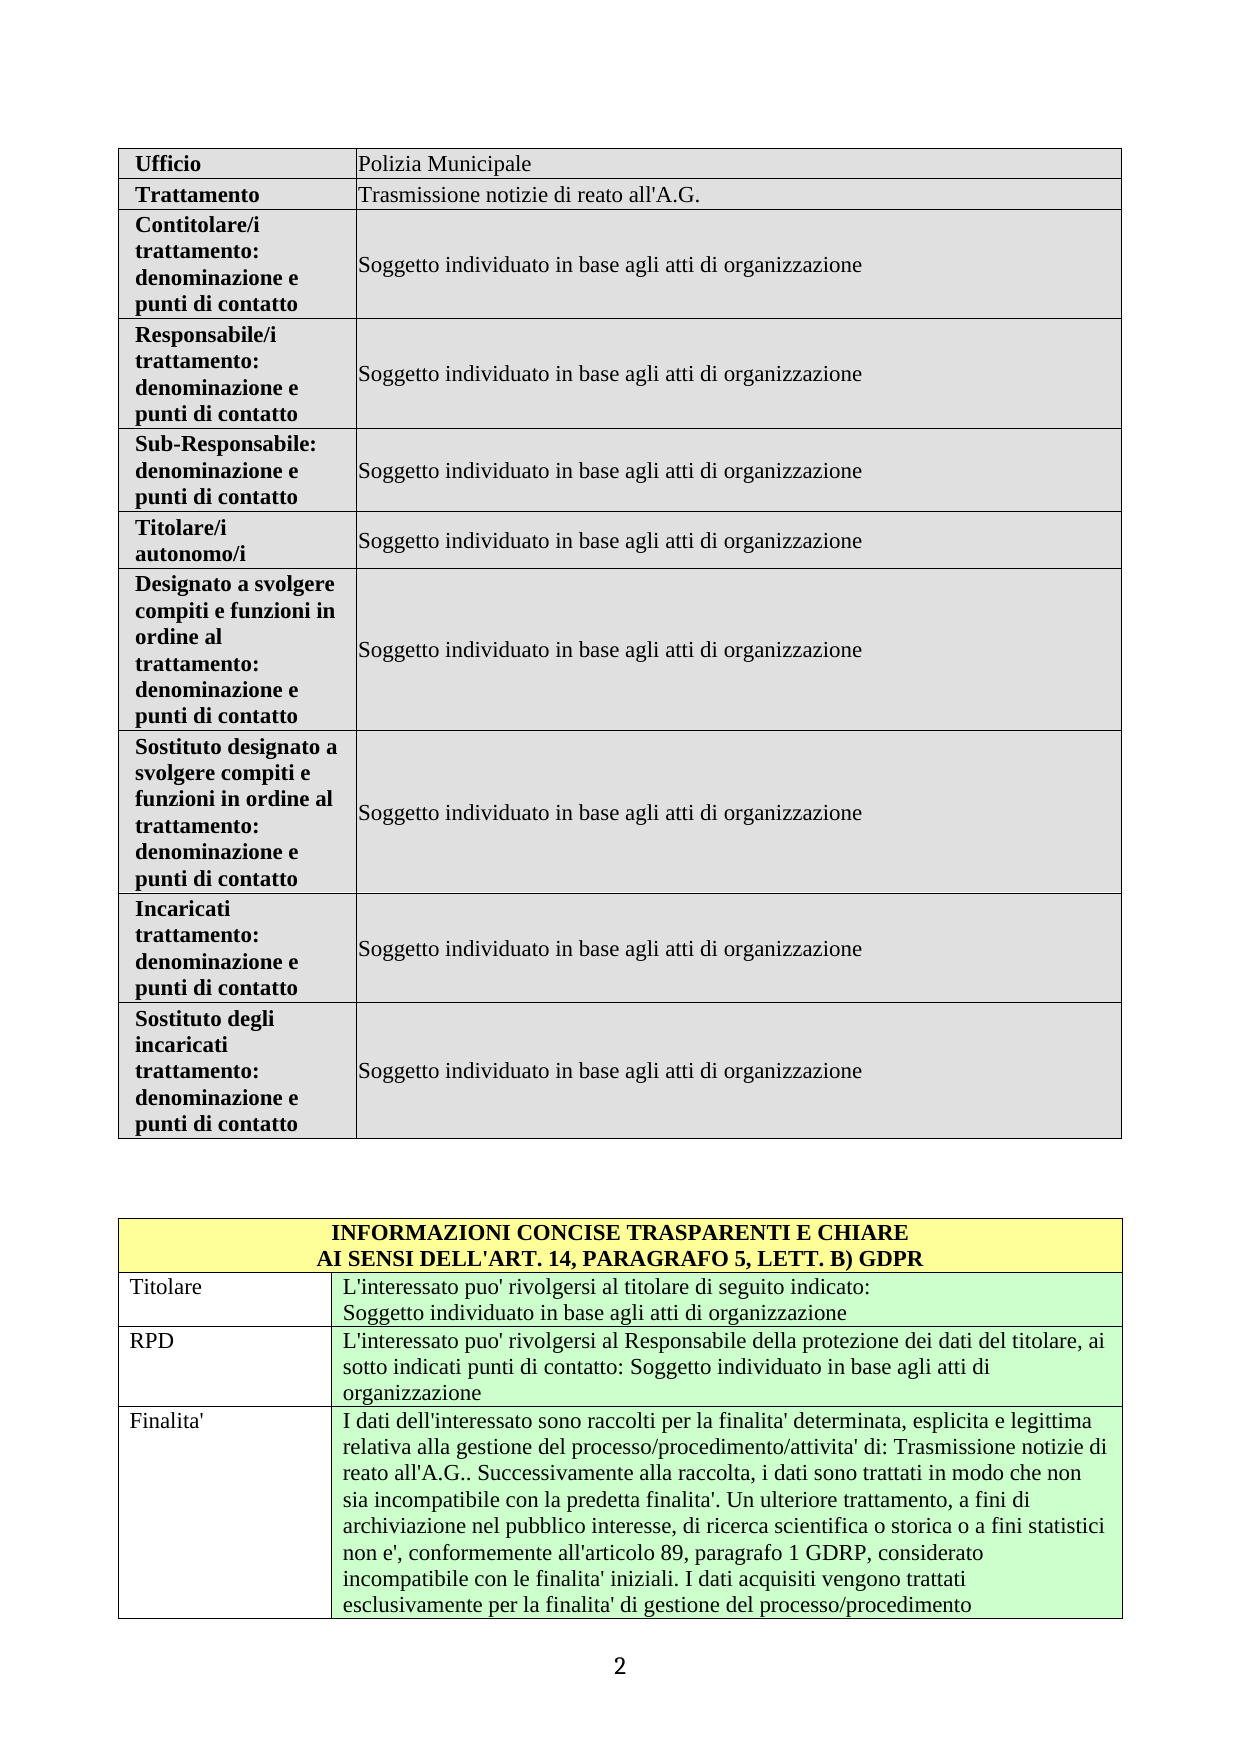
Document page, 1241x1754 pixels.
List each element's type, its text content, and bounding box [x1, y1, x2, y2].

table_cell Contitolare/i trattamento: denominazione e punti di contatto [119, 210, 356, 318]
table_cell Soggetto individuato in base agli atti di organizzazione [357, 894, 1121, 1002]
table_cell Polizia Municipale [357, 149, 1121, 178]
table_cell Sostituto designato a svolgere compiti e funzioni in ordine al trattamento: denominazione e punti di contatto [119, 731, 356, 892]
table_cell Trasmissione notizie di reato all'A.G. [357, 179, 1121, 209]
table_cell RPD [119, 1327, 331, 1406]
table_cell L'interessato puo' rivolgersi al titolare di seguito indicato: Soggetto individuato in base agli atti di organizzazione [332, 1273, 1122, 1326]
table_cell Responsabile/i trattamento: denominazione e punti di contatto [119, 319, 356, 428]
table_cell Soggetto individuato in base agli atti di organizzazione [357, 512, 1121, 568]
table_cell Soggetto individuato in base agli atti di organizzazione [357, 731, 1121, 892]
table_header INFORMAZIONI CONCISE TRASPARENTI E CHIARE AI SENSI DELL'ART. 14, PARAGRAFO 5, LETT. B) GDPR [119, 1219, 1122, 1272]
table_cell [332, 1407, 1122, 1618]
table_cell Soggetto individuato in base agli atti di organizzazione [357, 1003, 1121, 1138]
table_cell Trattamento [119, 179, 356, 209]
table_cell L'interessato puo' rivolgersi al Responsabile della protezione dei dati del titolare, ai sotto indicati punti di contatto: Soggetto individuato in base agli atti di organizzazione [332, 1327, 1122, 1406]
table_cell Sostituto degli incaricati trattamento: denominazione e punti di contatto [119, 1003, 356, 1138]
table_cell Ufficio [119, 149, 356, 178]
table_cell Incaricati trattamento: denominazione e punti di contatto [119, 894, 356, 1002]
table_cell Titolare [119, 1273, 331, 1326]
table_cell Titolare/i autonomo/i [119, 512, 356, 568]
table_cell Soggetto individuato in base agli atti di organizzazione [357, 319, 1121, 428]
table_cell Designato a svolgere compiti e funzioni in ordine al trattamento: denominazione e punti di contatto [119, 569, 356, 730]
table_cell Soggetto individuato in base agli atti di organizzazione [357, 569, 1121, 730]
table_cell Soggetto individuato in base agli atti di organizzazione [357, 429, 1121, 511]
table_cell Sub-Responsabile: denominazione e punti di contatto [119, 429, 356, 511]
table_cell Soggetto individuato in base agli atti di organizzazione [357, 210, 1121, 318]
table_cell Finalita' [119, 1407, 331, 1618]
